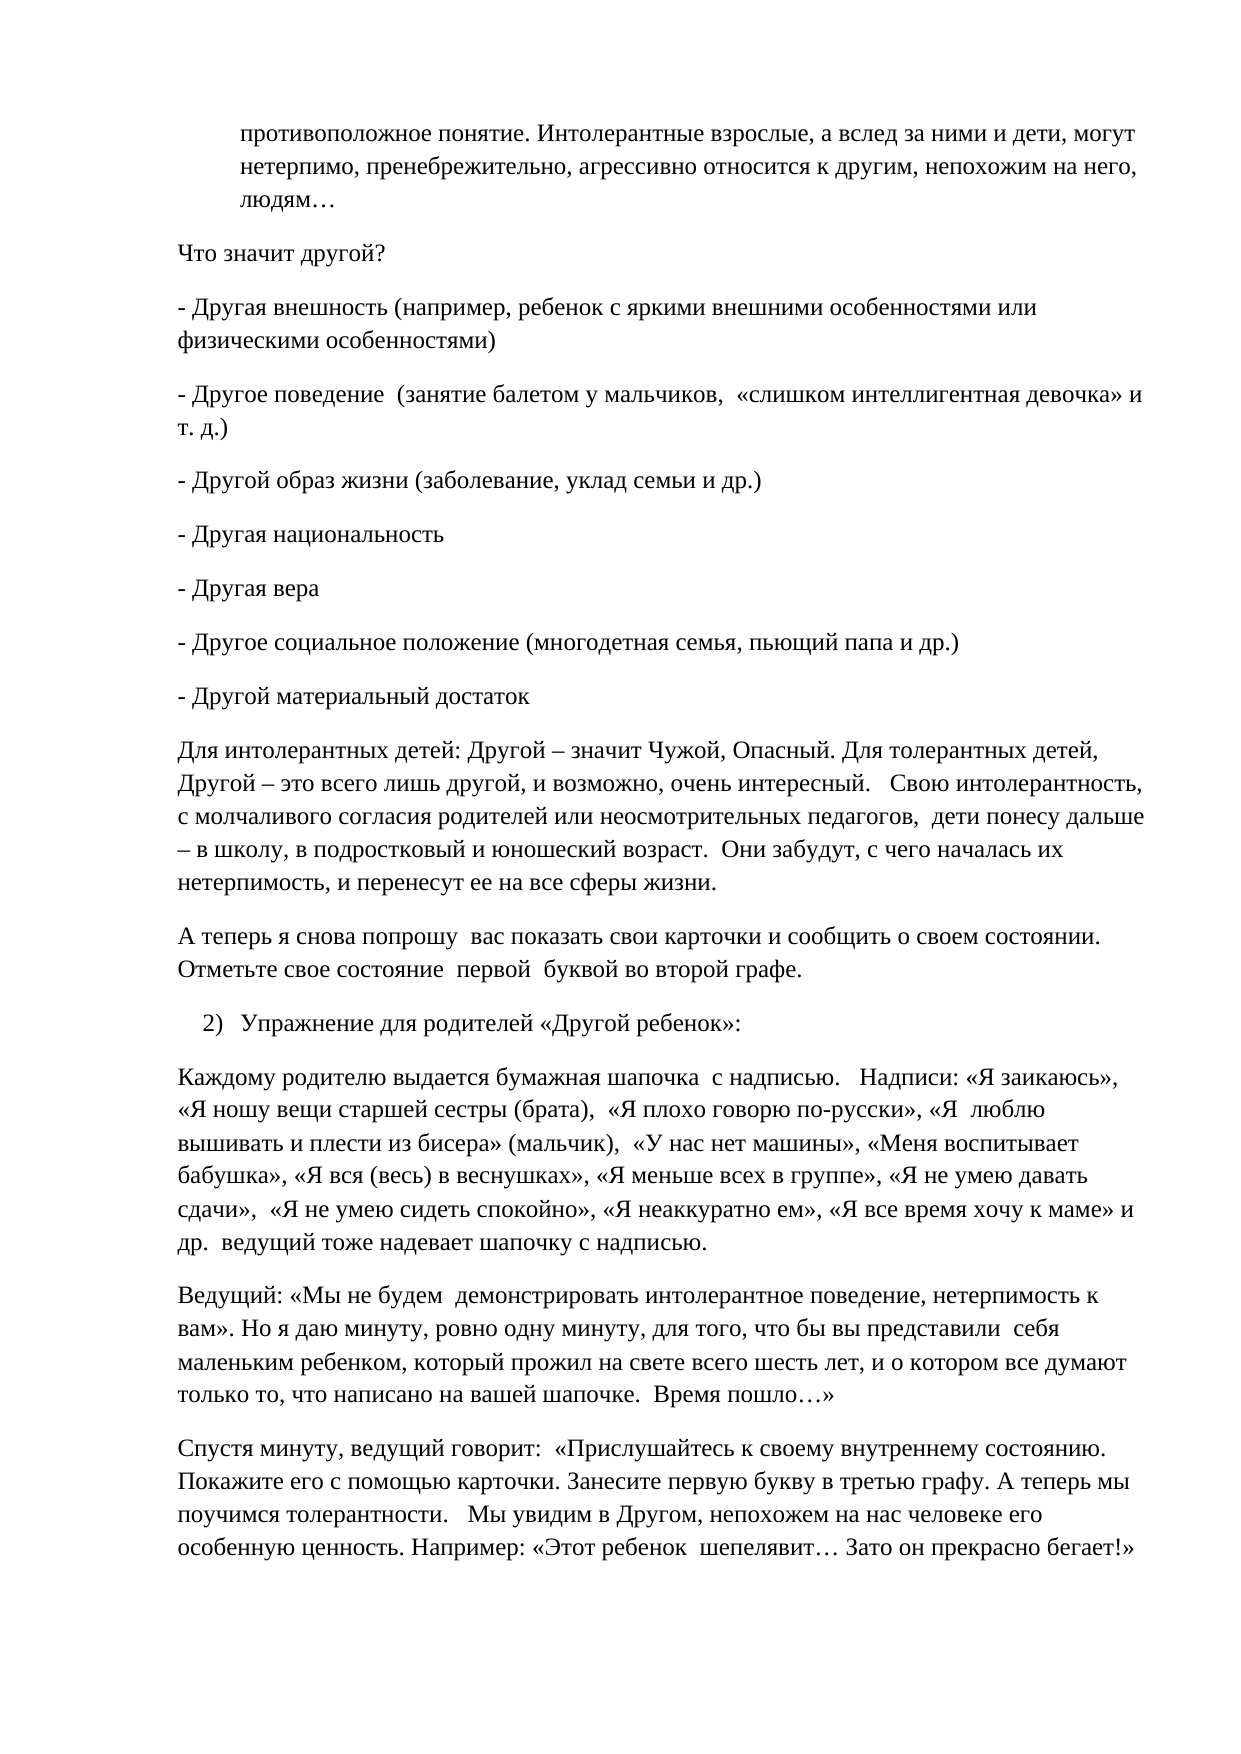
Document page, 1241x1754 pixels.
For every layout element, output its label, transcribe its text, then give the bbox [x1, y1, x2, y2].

text - Другая внешность (например, ребенок с яркими внешними особенностями или физическими особенностями) [177, 292, 1152, 354]
list Упражнение для родителей «Другой ребенок»: [202, 1008, 1152, 1036]
text - Другое поведение (занятие балетом у мальчиков, «слишком интеллигентная девочка» и т. д.) [177, 379, 1152, 441]
text - Другая вера [177, 573, 1152, 602]
text А теперь я снова попрошу вас показать свои карточки и сообщить о своем состоянии. Отметьте свое состояние первой буквой во второй графе. [177, 921, 1152, 983]
text Что значит другой? [177, 238, 1152, 267]
text - Другая национальность [177, 519, 1152, 548]
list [202, 118, 1152, 213]
text - Другое социальное положение (многодетная семья, пьющий папа и др.) [177, 627, 1152, 656]
text Для интолерантных детей: Другой – значит Чужой, Опасный. Для толерантных детей, Другой – это всего лишь другой, и возможно, очень интересный. Свою интолерантность, с молчаливого согласия родителей или неосмотрительных педагогов, дети понесу дальше – в школу, в подростковый и юношеский возраст. Они забудут, с чего началась их нетерпимость, и перенесут ее на все сферы жизни. [177, 735, 1152, 896]
text Каждому родителю выдается бумажная шапочка с надписью. Надписи: «Я заикаюсь», «Я ношу вещи старшей сестры (брата), «Я плохо говорю по-русски», «Я люблю вышивать и плести из бисера» (мальчик), «У нас нет машины», «Меня воспитывает бабушка», «Я вся (весь) в веснушках», «Я меньше всех в группе», «Я не умею давать сдачи», «Я не умею сидеть спокойно», «Я неаккуратно ем», «Я все время хочу к маме» и др. ведущий тоже надевает шапочку с надписью. [177, 1062, 1152, 1255]
text - Другой материальный достаток [177, 681, 1152, 710]
text Спустя минуту, ведущий говорит: «Прислушайтесь к своему внутреннему состоянию. Покажите его с помощью карточки. Занесите первую букву в третью графу. А теперь мы поучимся толерантности. Мы увидим в Другом, непохожем на нас человеке его особенную ценность. Например: «Этот ребенок шепелявит… Зато он прекрасно бегает!» [177, 1433, 1152, 1561]
text Ведущий: «Мы не будем демонстрировать интолерантное поведение, нетерпимость к вам». Но я даю минуту, ровно одну минуту, для того, что бы вы представили себя маленьким ребенком, который прожил на свете всего шесть лет, и о котором все думают только то, что написано на вашей шапочке. Время пошло…» [177, 1281, 1152, 1408]
text - Другой образ жизни (заболевание, уклад семьи и др.) [177, 466, 1152, 494]
